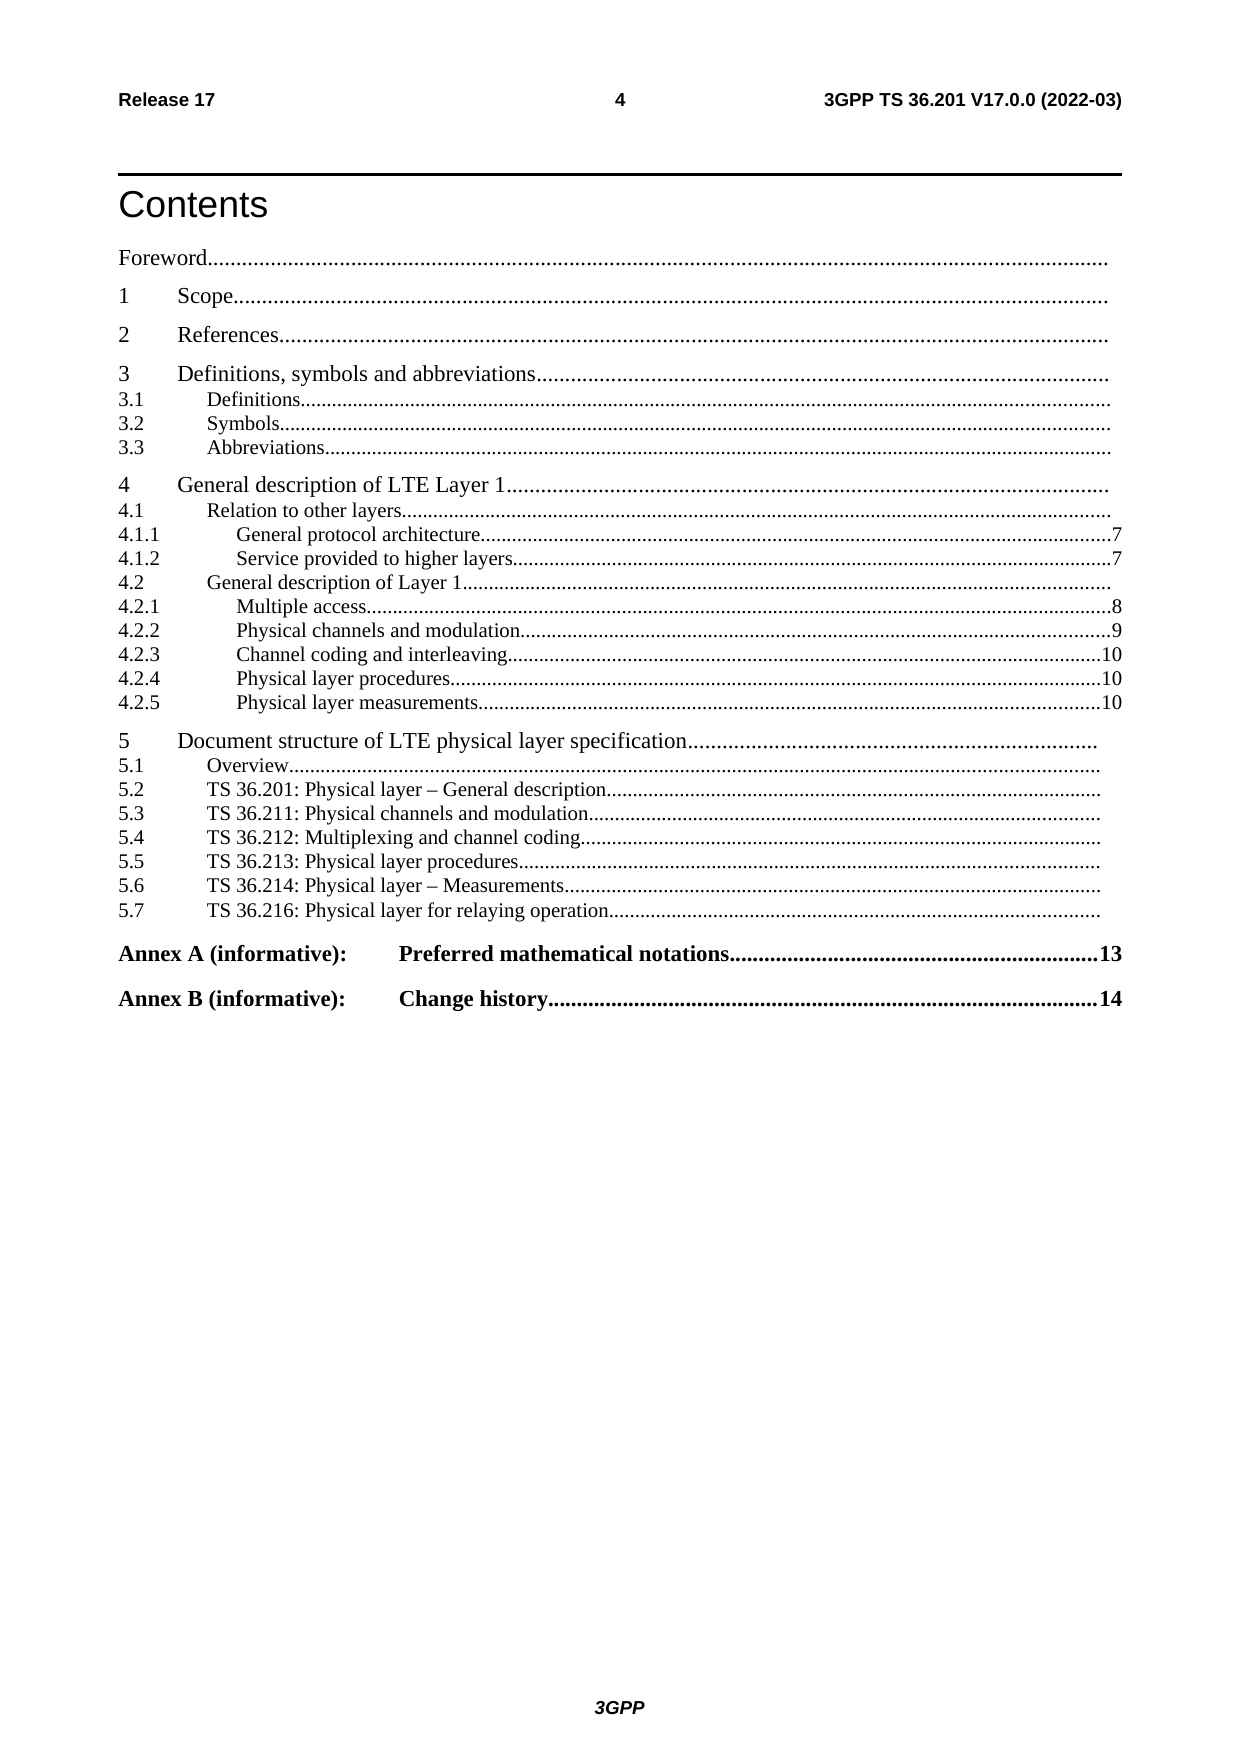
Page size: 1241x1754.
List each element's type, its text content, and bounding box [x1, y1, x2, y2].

text 5.2 TS 36.201: Physical layer – General description 11 [118, 777, 1078, 801]
text 4.2.1 Multiple access 8 [118, 594, 1122, 618]
text 3.3 Abbreviations 6 [118, 435, 1078, 459]
text 4.1 Relation to other layers 7 [118, 498, 1078, 522]
text 3.1 Definitions 5 [118, 387, 1078, 411]
text 5 Document structure of LTE physical layer specification 11 [118, 727, 1078, 753]
text 4 General description of LTE Layer 1 7 [118, 471, 1078, 498]
text 3.2 Symbols 5 [118, 411, 1078, 435]
text Foreword 4 [118, 244, 1078, 270]
text 5.7 TS 36.216: Physical layer for relaying operation 12 [118, 897, 1078, 922]
text 5.5 TS 36.213: Physical layer procedures 12 [118, 849, 1078, 873]
text 1 Scope 5 [118, 283, 1078, 309]
text 4.1.1 General protocol architecture 7 [118, 522, 1122, 546]
text 5.3 TS 36.211: Physical channels and modulation 11 [118, 801, 1078, 825]
text Annex B (informative): Change history 14 [118, 985, 1122, 1012]
text 5.4 TS 36.212: Multiplexing and channel coding 12 [118, 825, 1078, 849]
text 4.2.5 Physical layer measurements 10 [118, 690, 1122, 714]
text 5.6 TS 36.214: Physical layer – Measurements 12 [118, 873, 1078, 897]
text 4.2 General description of Layer 1 8 [118, 570, 1078, 594]
text 4.2.4 Physical layer procedures 10 [118, 666, 1122, 690]
text 5.1 Overview 11 [118, 753, 1078, 777]
text 4.2.3 Channel coding and interleaving 10 [118, 642, 1122, 666]
text 3 Definitions, symbols and abbreviations 5 [118, 360, 1078, 387]
text Annex A (informative): Preferred mathematical notations 13 [118, 940, 1122, 967]
text 4.1.2 Service provided to higher layers 7 [118, 546, 1122, 570]
text 2 References 5 [118, 321, 1078, 348]
text 4.2.2 Physical channels and modulation 9 [118, 618, 1122, 642]
text Contents [118, 176, 1122, 225]
